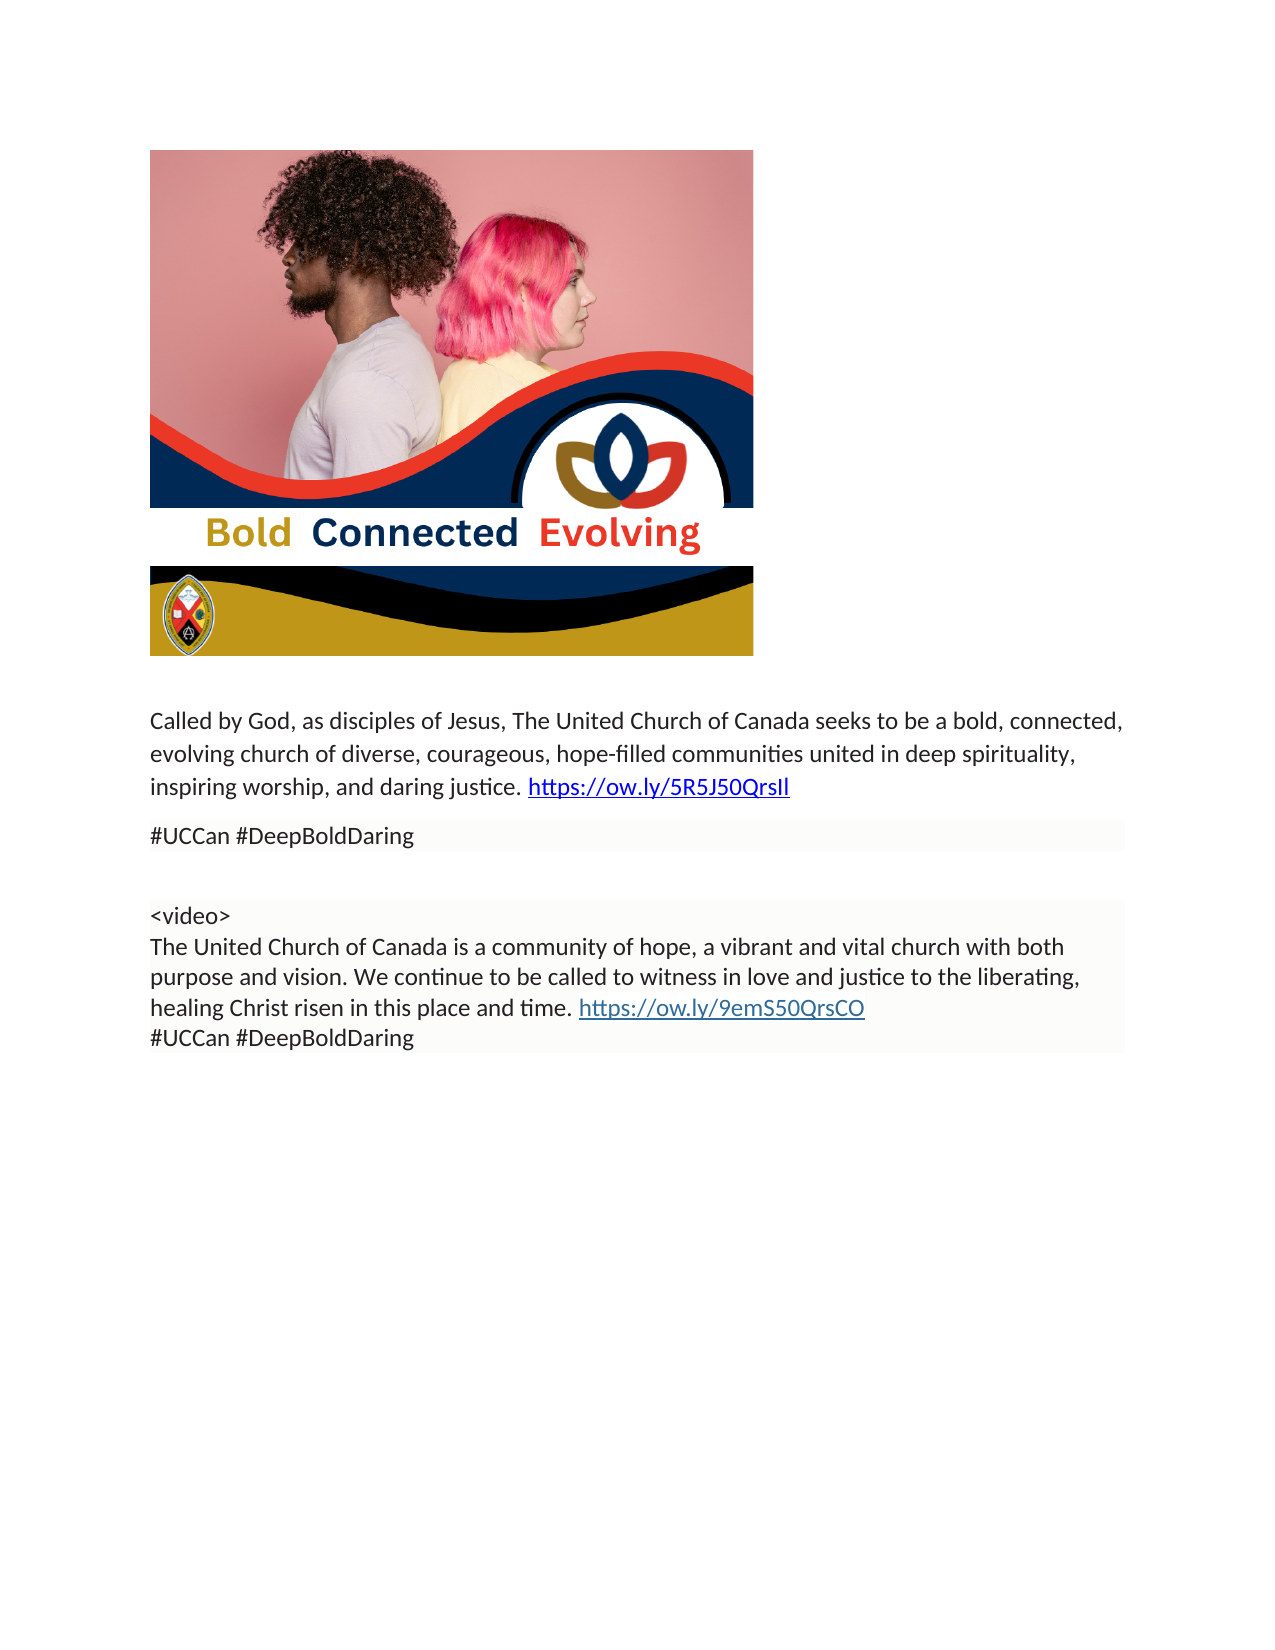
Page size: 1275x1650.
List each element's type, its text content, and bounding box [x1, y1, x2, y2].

text <video> [150, 900, 1125, 931]
text #UCCan #DeepBoldDaring [150, 820, 1125, 851]
text The United Church of Canada is a community of hope, a vibrant and vital church with both purpose and vision. We continue to be called to witness in love and justice to the liberating, healing Christ risen in this place and time. https://ow.ly/9emS50QrsCO #UCCan #DeepBoldDaring [150, 931, 1125, 1053]
text Called by God, as disciples of Jesus, The United Church of Canada seeks to be a bold, connected, evolving church of diverse, courageous, hope-filled communities united in deep spirituality, inspiring worship, and daring justice. https://ow.ly/5R5J50QrsIl [150, 705, 1125, 801]
picture [150, 150, 754, 656]
